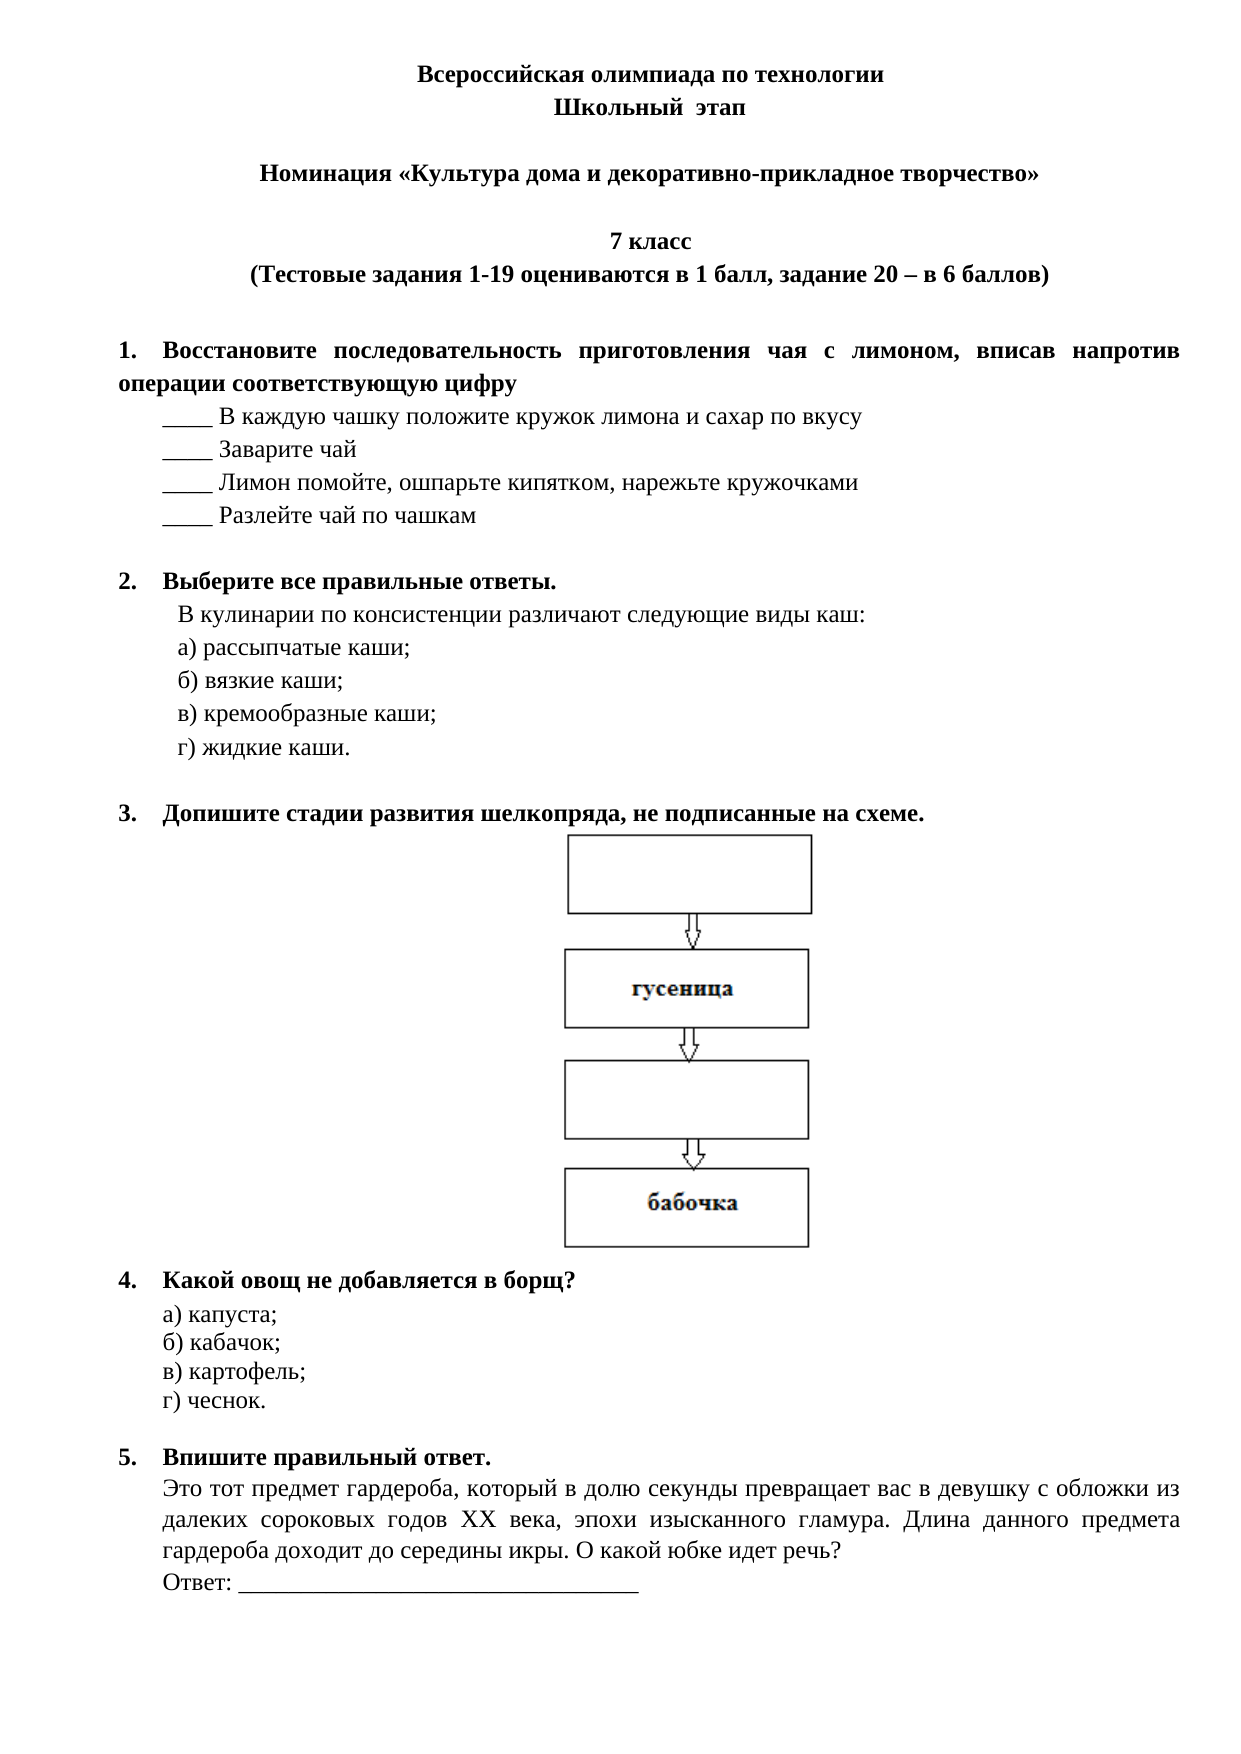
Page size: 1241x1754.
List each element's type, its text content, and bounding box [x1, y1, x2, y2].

list Какой овощ не добавляется в борщ? [118, 1266, 1181, 1294]
list ____ Лимон помойте, ошпарьте кипятком, нарежьте кружочками [162, 467, 1181, 496]
list Это тот предмет гардероба, который в долю секунды превращает вас в девушку с обложки из далеких сороковых годов XX века, эпохи изысканного гламура. Длина данного предмета гардероба доходит до середины икры. О какой юбке идет речь? [162, 1473, 1181, 1564]
text Всероссийская олимпиада по технологии [118, 59, 1183, 88]
list Восстановите последовательность приготовления чая с лимоном, вписав напротив операции соответствующую цифру [118, 335, 1181, 397]
list ____ В каждую чашку положите кружок лимона и сахар по вкусу [162, 401, 1181, 430]
list В кулинарии по консистенции различают следующие виды каш: [177, 599, 1181, 628]
picture [552, 830, 822, 1262]
text Номинация «Культура дома и декоративно-прикладное творчество» [118, 158, 1181, 187]
list Ответ: ________________________________ [162, 1567, 1181, 1595]
list г) жидкие каши. [177, 732, 1181, 760]
list ____ Разлейте чай по чашкам [162, 500, 1181, 529]
list Выберите все правильные ответы. [118, 566, 1181, 595]
text 7 класс [118, 226, 1183, 255]
list б) вязкие каши; [177, 666, 1181, 694]
list в) картофель; [162, 1356, 1181, 1385]
list в) кремообразные каши; [177, 698, 1181, 727]
text Школьный этап [118, 92, 1181, 121]
list б) кабачок; [162, 1327, 1181, 1356]
list а) капуста; [162, 1299, 1181, 1327]
list а) рассыпчатые каши; [177, 632, 1181, 661]
list Впишите правильный ответ. [118, 1442, 1181, 1471]
list г) чеснок. [162, 1385, 1181, 1414]
list Допишите стадии развития шелкопряда, не подписанные на схеме. [118, 798, 1181, 826]
list ____ Заварите чай [162, 434, 1181, 463]
text (Тестовые задания 1-19 оцениваются в 1 балл, задание 20 – в 6 баллов) [118, 259, 1181, 288]
